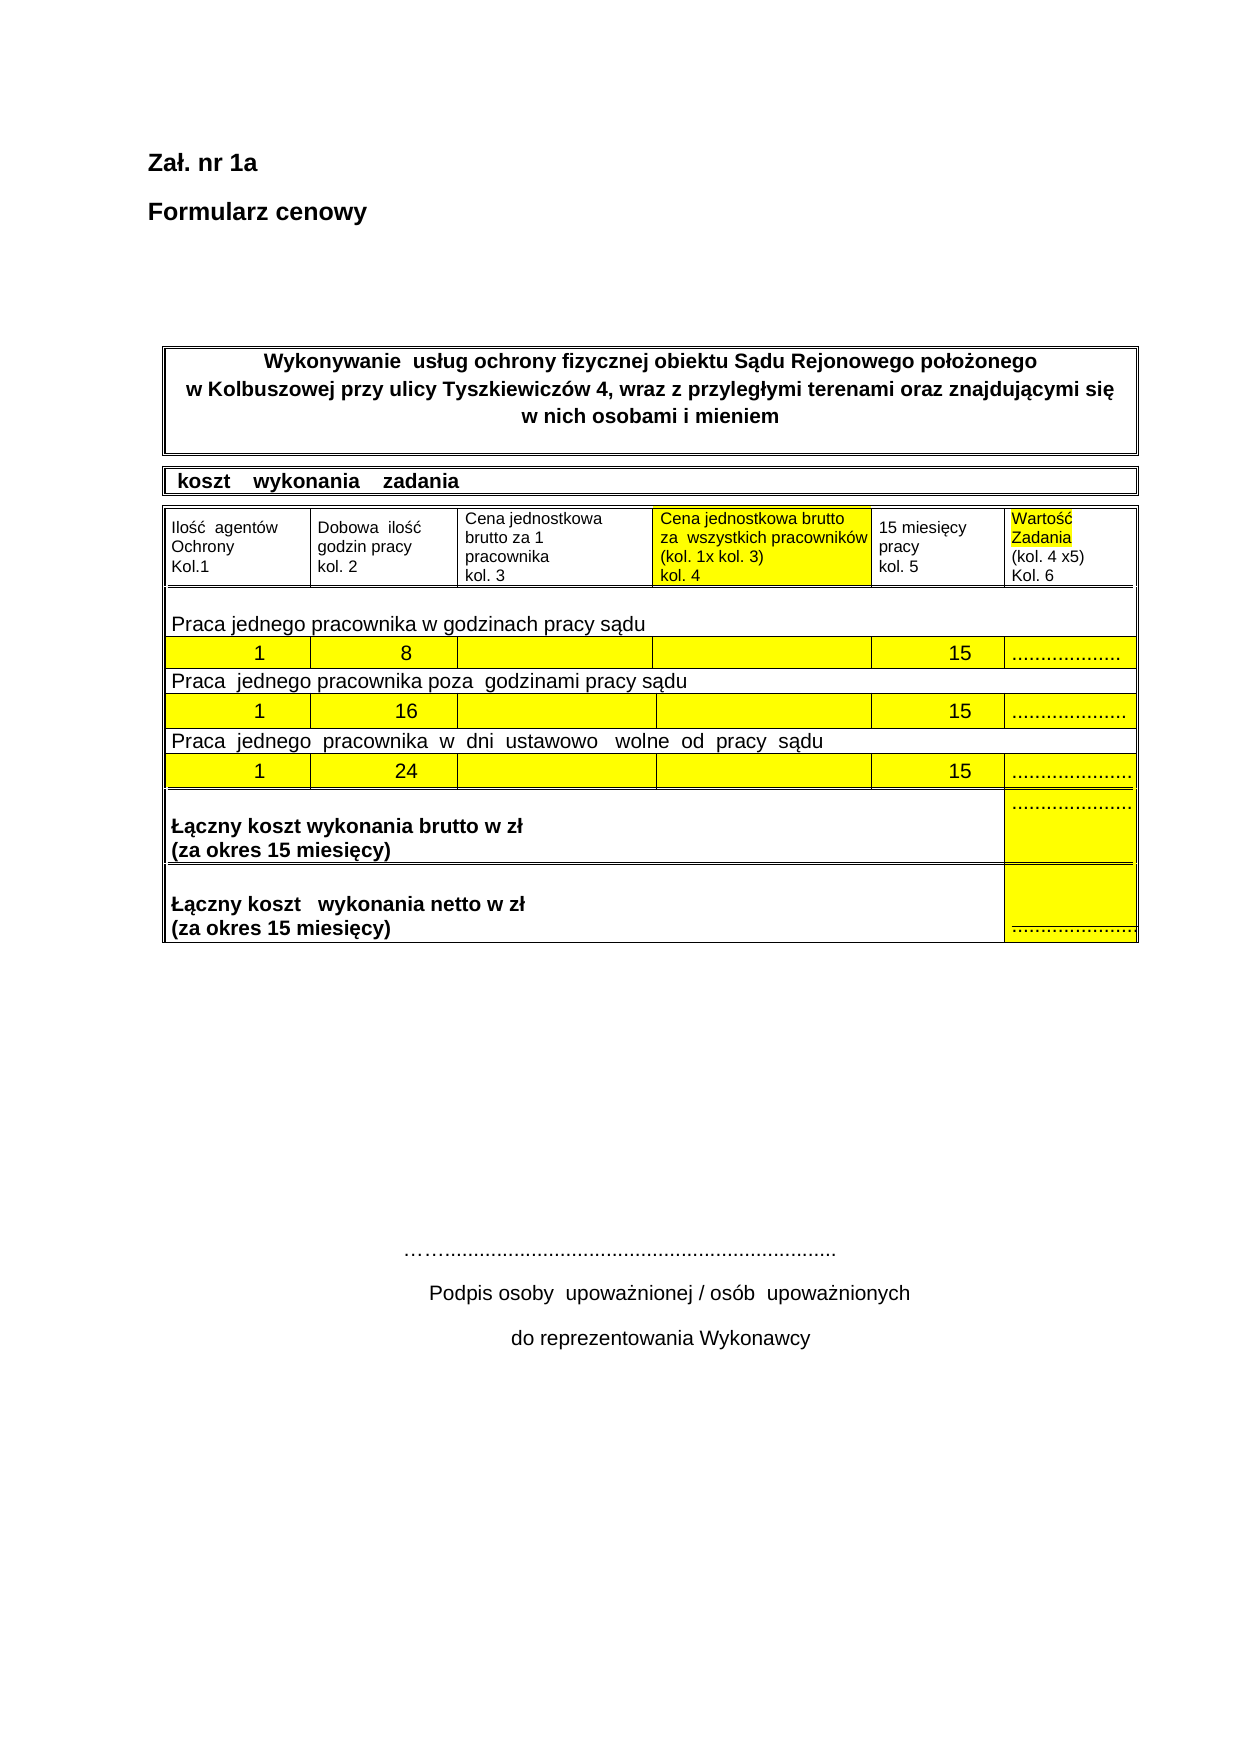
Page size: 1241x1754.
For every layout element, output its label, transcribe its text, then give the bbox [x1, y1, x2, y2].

text do reprezentowania Wykonawcy [148, 1326, 1093, 1350]
table_cell ................... [1005, 637, 1136, 668]
text Formularz cenowy [148, 197, 1093, 226]
table_cell .................... [1005, 694, 1136, 728]
table_cell [458, 754, 656, 787]
table_cell Łączny koszt wykonania netto w zł (za okres 15 miesięcy) [166, 862, 1004, 942]
table_header Cena jednostkowa brutto za 1 pracownika kol. 3 [458, 509, 652, 585]
table_cell 1 [166, 694, 310, 728]
table_header 15 miesięcy pracy kol. 5 [872, 509, 1004, 585]
table_cell 16 [311, 694, 457, 728]
table_cell Praca jednego pracownika w dni ustawowo wolne od pracy sądu [166, 729, 1136, 753]
table_cell 8 [311, 637, 457, 668]
table_cell [657, 754, 871, 787]
text Podpis osoby upoważnionej / osób upoważnionych [221, 1281, 1093, 1305]
table_cell Praca jednego pracownika poza godzinami pracy sądu [166, 669, 1136, 693]
table_cell 24 [311, 754, 457, 787]
text Zał. nr 1a [148, 148, 1093, 176]
table_cell [657, 694, 871, 728]
table_cell 1 [166, 754, 310, 787]
table_header Ilość agentów Ochrony Kol.1 [166, 509, 310, 585]
table_cell 15 [872, 694, 1004, 728]
table_cell Praca jednego pracownika w godzinach pracy sądu [164, 585, 1137, 636]
table_header Wartość Zadania (kol. 4 x5) Kol. 6 [1005, 509, 1136, 585]
table_cell ..................... [1005, 787, 1136, 862]
table_cell [458, 637, 652, 668]
table_header Cena jednostkowa brutto za wszystkich pracowników (kol. 1x kol. 3) kol. 4 [653, 509, 871, 585]
table_cell 1 [166, 637, 310, 668]
table_header Wykonywanie usług ochrony fizycznej obiektu Sądu Rejonowego położonego w Kolbuszowej przy ulicy Tyszkiewiczów 4, wraz z przyległymi terenami oraz znajdującymi się w nich osobami i mieniem [166, 349, 1136, 453]
table_cell [653, 637, 871, 668]
table_cell ...................... [1005, 862, 1136, 942]
table_cell 15 [872, 754, 1004, 787]
table_cell [458, 694, 656, 728]
table_header Dobowa ilość godzin pracy kol. 2 [311, 509, 457, 585]
text …….................................................................... [148, 1208, 1093, 1260]
table_header koszt wykonania zadania [166, 469, 1136, 493]
table_cell Łączny koszt wykonania brutto w zł (za okres 15 miesięcy) [166, 787, 1004, 862]
table_cell ..................... [1005, 754, 1136, 787]
table_cell 15 [872, 637, 1004, 668]
